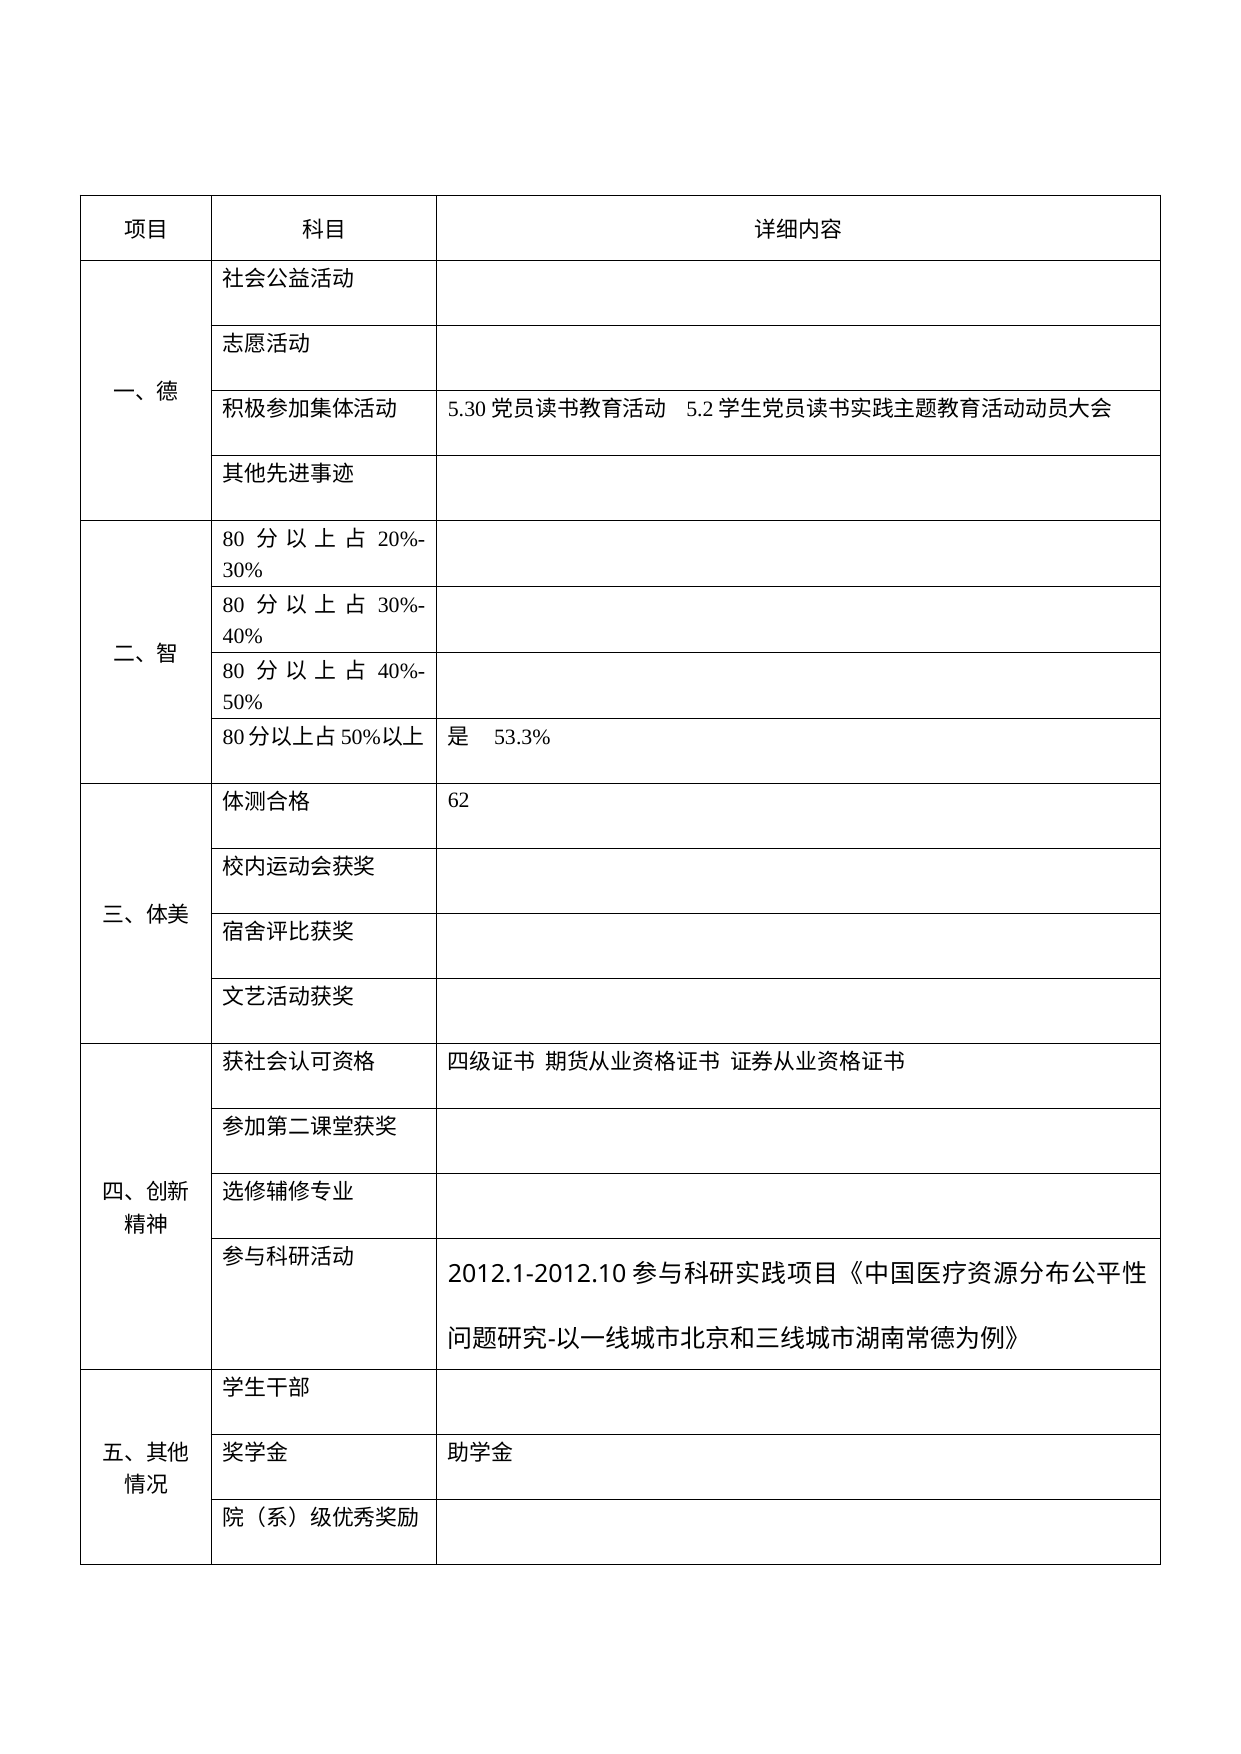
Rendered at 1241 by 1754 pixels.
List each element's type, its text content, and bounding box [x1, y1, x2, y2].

table_cell [437, 914, 1160, 978]
table_cell 选修辅修专业 [212, 1174, 436, 1238]
table_cell 奖学金 [212, 1435, 436, 1499]
table_cell [437, 1500, 1160, 1564]
table_cell [437, 1174, 1160, 1238]
table_cell 文艺活动获奖 [212, 979, 436, 1043]
table_cell 获社会认可资格 [212, 1044, 436, 1108]
table_cell 社会公益活动 [212, 261, 436, 324]
table_cell 院（系）级优秀奖励 [212, 1500, 436, 1564]
table_cell 积极参加集体活动 [212, 391, 436, 454]
table_cell [437, 1370, 1160, 1434]
table_cell 是 53.3% [437, 719, 1160, 783]
table_cell [437, 587, 1160, 652]
table_cell 五、其他情况 [81, 1370, 211, 1564]
table_cell 参加第二课堂获奖 [212, 1109, 436, 1173]
table_cell 80分以上占30%-40% [212, 587, 436, 652]
table_cell [437, 849, 1160, 913]
table_cell 学生干部 [212, 1370, 436, 1434]
table_cell 其他先进事迹 [212, 456, 436, 519]
table_cell 二、智 [81, 521, 211, 783]
table_cell 2012.1-2012.10参与科研实践项目《中国医疗资源分布公平性问题研究-以一线城市北京和三线城市湖南常德为例》 [437, 1239, 1160, 1369]
table_cell [437, 653, 1160, 718]
table_cell [437, 326, 1160, 389]
table_header 详细内容 [437, 196, 1160, 259]
table_cell 志愿活动 [212, 326, 436, 389]
table_cell 80分以上占20%-30% [212, 521, 436, 586]
table_cell 5.30 党员读书教育活动 5.2 学生党员读书实践主题教育活动动员大会 [437, 391, 1160, 454]
table_cell 宿舍评比获奖 [212, 914, 436, 978]
table_cell [437, 456, 1160, 519]
table_cell 参与科研活动 [212, 1239, 436, 1369]
table_cell [437, 521, 1160, 586]
table_cell 助学金 [437, 1435, 1160, 1499]
table_header 科目 [212, 196, 436, 259]
table_cell [437, 1109, 1160, 1173]
table_cell 四级证书 期货从业资格证书 证券从业资格证书 [437, 1044, 1160, 1108]
table_cell 80分以上占50%以上 [212, 719, 436, 783]
table_cell 体测合格 [212, 784, 436, 848]
table_cell 校内运动会获奖 [212, 849, 436, 913]
table_cell 62 [437, 784, 1160, 848]
table_cell 四、创新精神 [81, 1044, 211, 1369]
table_cell [437, 979, 1160, 1043]
table_cell 一、德 [81, 261, 211, 519]
table_cell 三、体美 [81, 784, 211, 1043]
table_header 项目 [81, 196, 211, 259]
table_cell [437, 261, 1160, 324]
table_cell 80分以上占40%-50% [212, 653, 436, 718]
